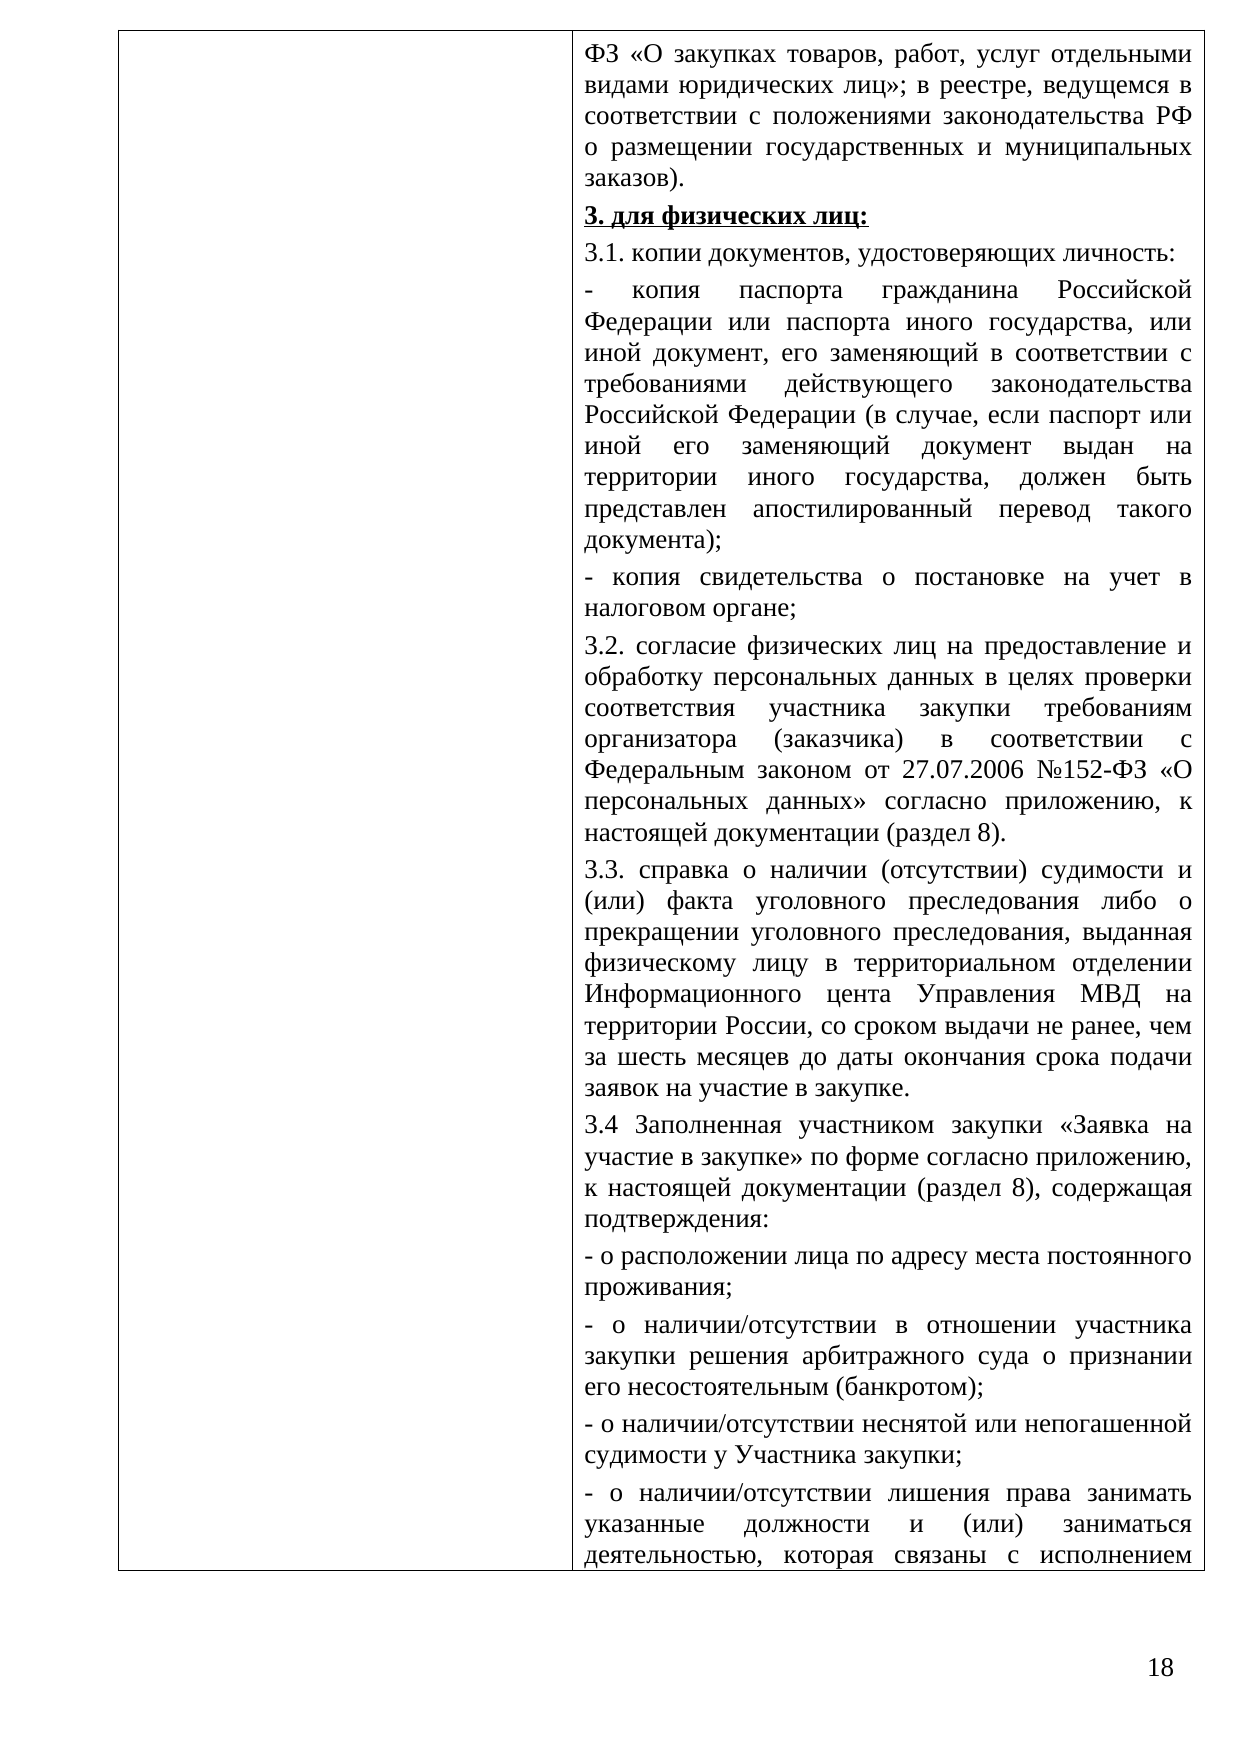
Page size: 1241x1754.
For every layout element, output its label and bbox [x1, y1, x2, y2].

table_cell [119, 31, 572, 1569]
table_cell [573, 31, 1204, 1569]
